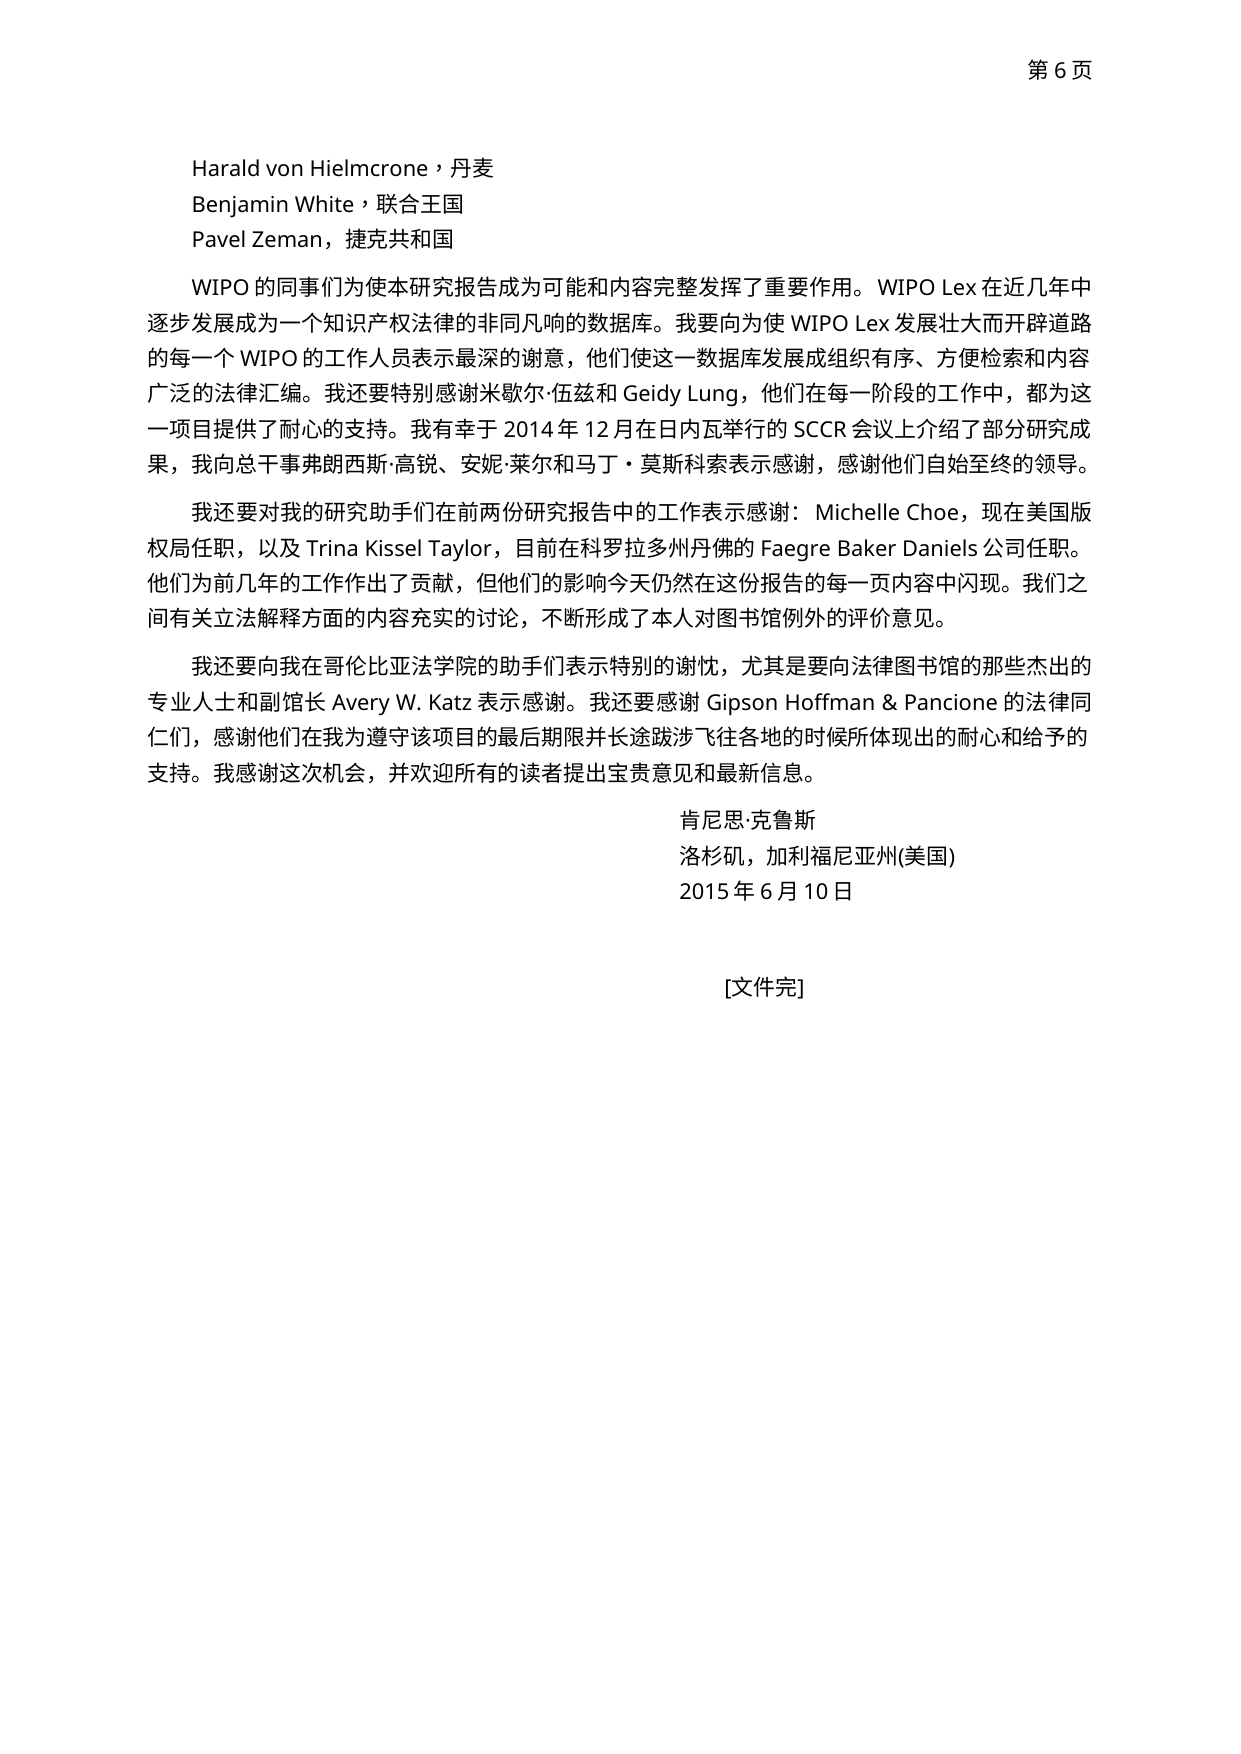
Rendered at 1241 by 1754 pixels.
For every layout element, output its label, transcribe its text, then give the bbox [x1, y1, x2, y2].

text Benjamin White，联合王国 [148, 183, 1092, 218]
text 2015年6月10日 [679, 871, 1092, 906]
text 我还要向我在哥伦比亚法学院的助手们表示特别的谢忱，尤其是要向法律图书馆的那些杰出的专业人士和副馆长Avery W. Katz表示感谢。我还要感谢Gipson Hoffman & Pancione的法律同仁们，感谢他们在我为遵守该项目的最后期限并长途跋涉飞往各地的时候所体现出的耐心和给予的支持。我感谢这次机会，并欢迎所有的读者提出宝贵意见和最新信息。 [148, 646, 1092, 787]
text WIPO的同事们为使本研究报告成为可能和内容完整发挥了重要作用。WIPO Lex在近几年中逐步发展成为一个知识产权法律的非同凡响的数据库。我要向为使WIPO Lex发展壮大而开辟道路的每一个WIPO的工作人员表示最深的谢意，他们使这一数据库发展成组织有序、方便检索和内容广泛的法律汇编。我还要特别感谢米歇尔·伍兹和Geidy Lung，他们在每一阶段的工作中，都为这一项目提供了耐心的支持。我有幸于2014年12月在日内瓦举行的SCCR会议上介绍了部分研究成果，我向总干事弗朗西斯·高锐、安妮·莱尔和马丁•莫斯科索表示感谢，感谢他们自始至终的领导。 [148, 266, 1092, 479]
text [文件完] [724, 966, 1092, 1002]
text 肯尼思·克鲁斯 [679, 800, 1092, 835]
text Harald von Hielmcrone，丹麦 [148, 148, 1092, 183]
text 我还要对我的研究助手们在前两份研究报告中的工作表示感谢：Michelle Choe，现在美国版权局任职，以及Trina Kissel Taylor，目前在科罗拉多州丹佛的Faegre Baker Daniels公司任职。他们为前几年的工作作出了贡献，但他们的影响今天仍然在这份报告的每一页内容中闪现。我们之间有关立法解释方面的内容充实的讨论，不断形成了本人对图书馆例外的评价意见。 [148, 491, 1092, 633]
text 洛杉矶，加利福尼亚州(美国) [679, 835, 1092, 871]
text Pavel Zeman，捷克共和国 [148, 218, 1092, 254]
